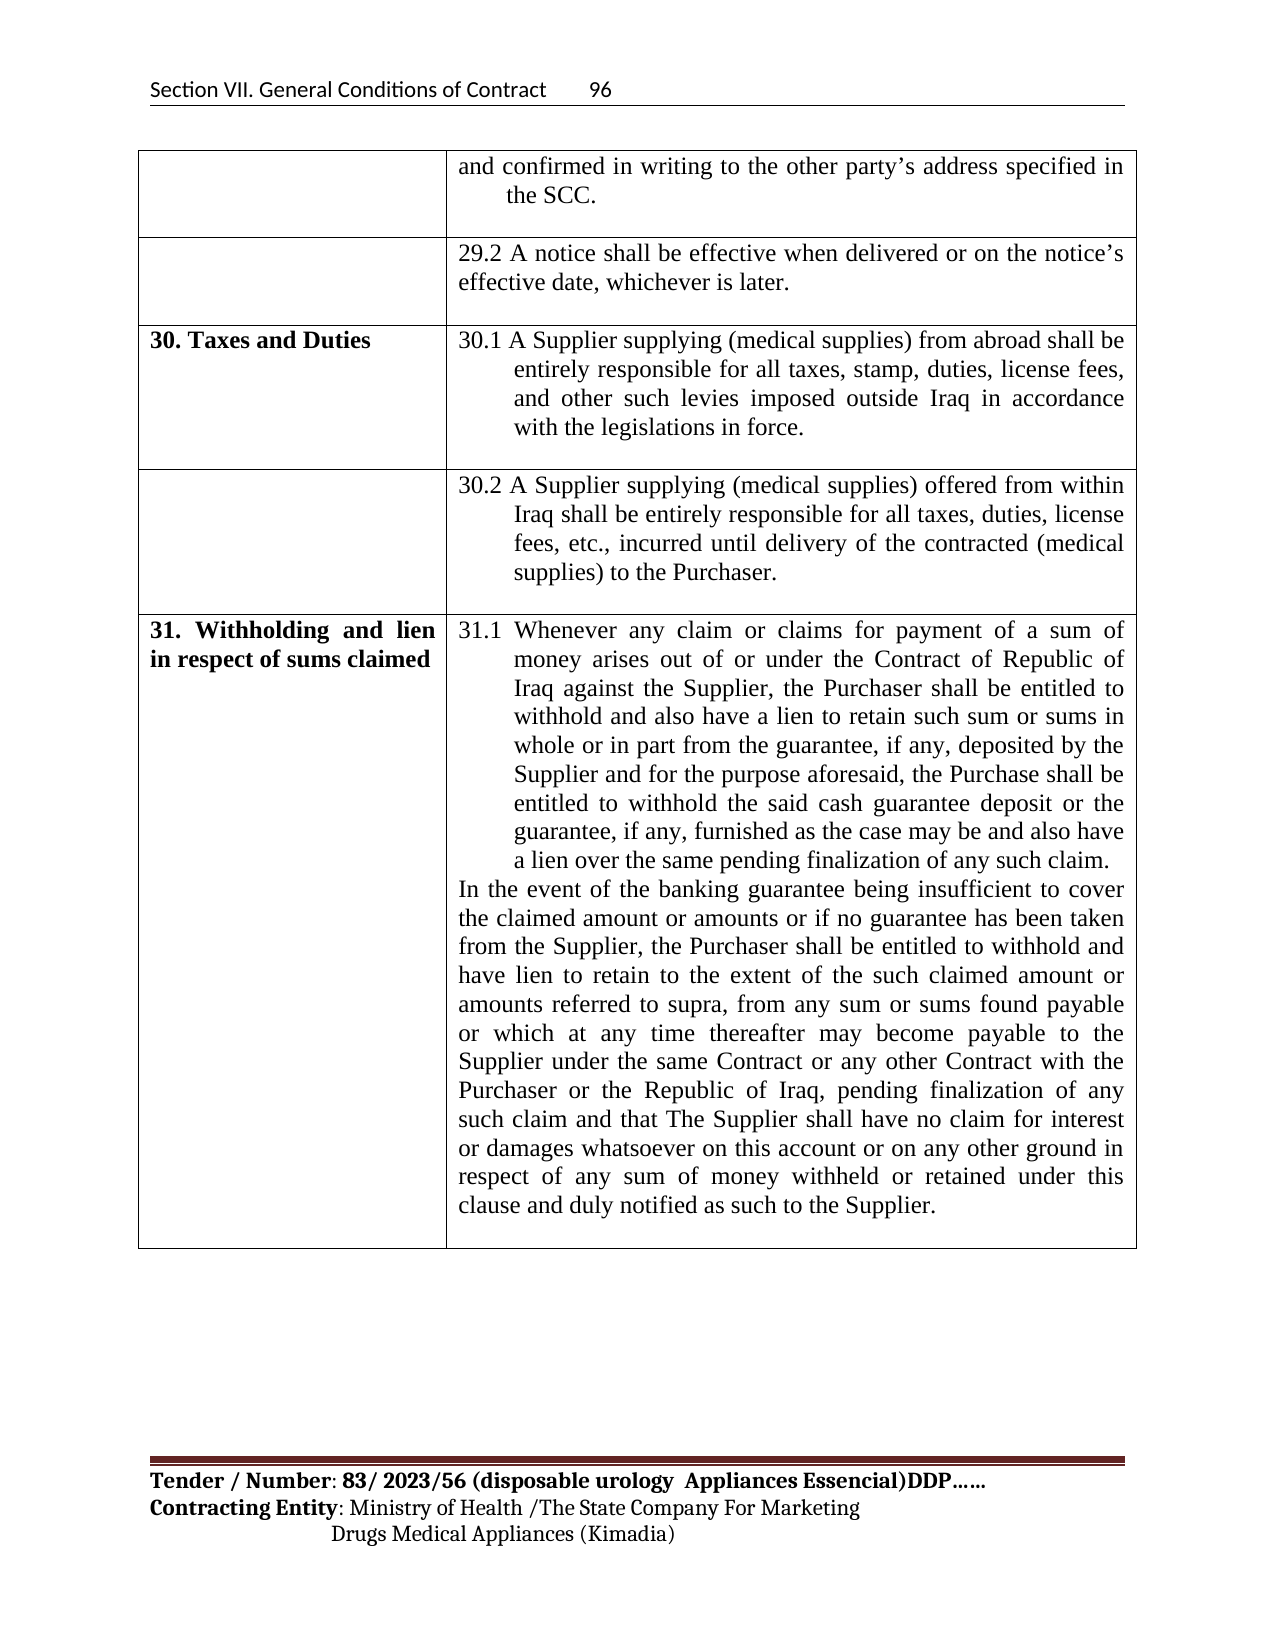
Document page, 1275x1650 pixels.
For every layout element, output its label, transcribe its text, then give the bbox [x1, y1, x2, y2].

table_cell [139, 238, 446, 324]
table_cell 30.2 A Supplier supplying (medical supplies) offered from within Iraq shall be entirely responsible for all taxes, duties, license fees, etc., incurred until delivery of the contracted (medical supplies) to the Purchaser. [447, 470, 1136, 614]
table_cell 29.2 A notice shall be effective when delivered or on the notice’s effective date, whichever is later. [447, 238, 1136, 324]
table_cell 30.1 A Supplier supplying (medical supplies) from abroad shall be entirely responsible for all taxes, stamp, duties, license fees, and other such levies imposed outside Iraq in accordance with the legislations in force. [447, 326, 1136, 469]
table_cell 30. Taxes and Duties [139, 326, 446, 469]
table_header [139, 151, 446, 237]
table_cell 31.1 Whenever any claim or claims for payment of a sum of money arises out of or under the Contract of Republic of Iraq against the Supplier, the Purchaser shall be entitled to withhold and also have a lien to retain such sum or sums in whole or in part from the guarantee, if any, deposited by the Supplier and for the purpose aforesaid, the Purchase shall be entitled to withhold the said cash guarantee deposit or the guarantee, if any, furnished as the case may be and also have a lien over the same pending finalization of any such claim. In the event of the banking guarantee being insufficient to cover the claimed amount or amounts or if no guarantee has been taken from the Supplier, the Purchaser shall be entitled to withhold and have lien to retain to the extent of the such claimed amount or amounts referred to supra, from any sum or sums found payable or which at any time thereafter may become payable to the Supplier under the same Contract or any other Contract with the Purchaser or the Republic of Iraq, pending finalization of any such claim and that The Supplier shall have no claim for interest or damages whatsoever on this account or on any other ground in respect of any sum of money withheld or retained under this clause and duly notified as such to the Supplier. [447, 615, 1136, 1248]
table_cell [139, 470, 446, 614]
table_cell 31. Withholding and lien in respect of sums claimed [139, 615, 446, 1248]
table_header and confirmed in writing to the other party’s address specified in the SCC. [447, 151, 1136, 237]
